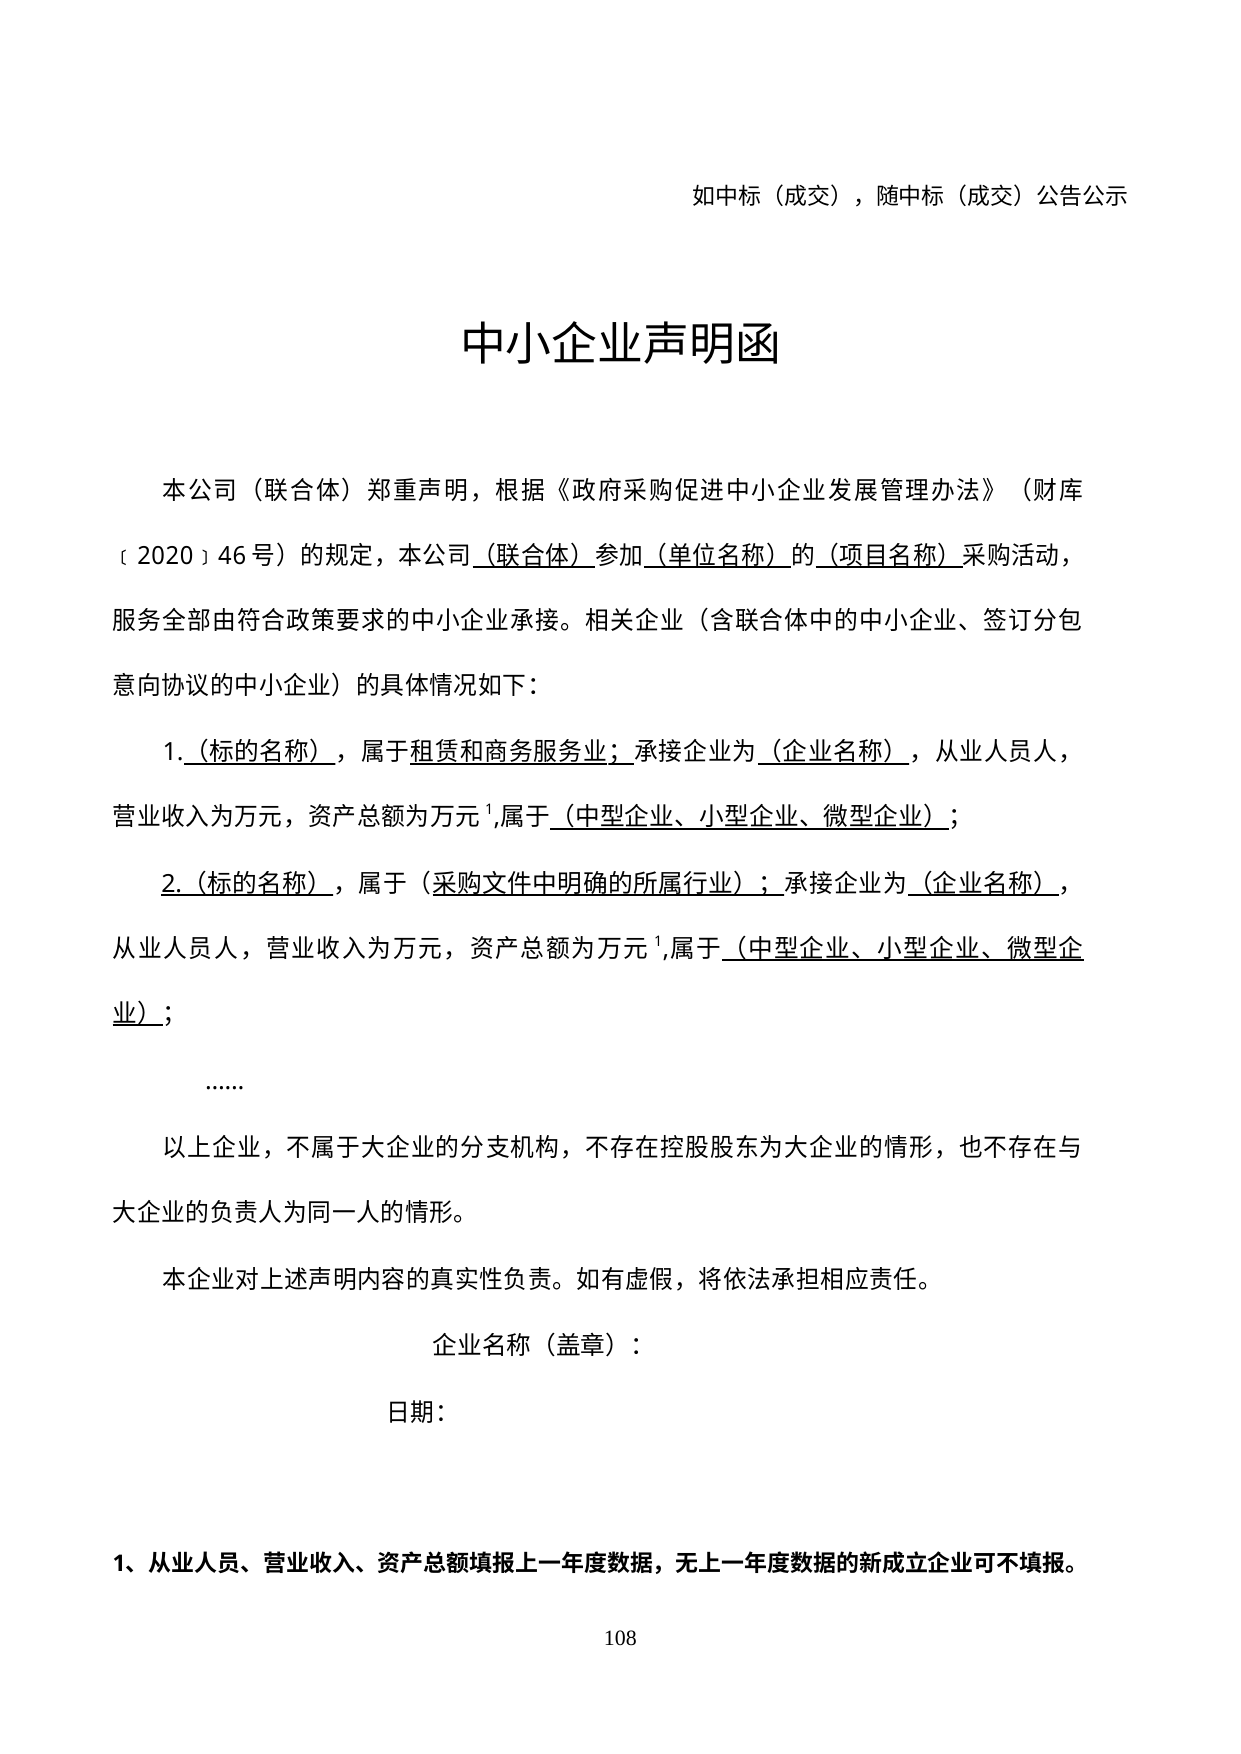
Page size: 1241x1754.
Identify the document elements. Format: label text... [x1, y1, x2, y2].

text 企业名称（盖章）： [112, 1311, 1084, 1376]
text 1、从业人员、营业收入、资产总额填报上一年度数据，无上一年度数据的新成立企业可不填报。 [112, 1538, 1128, 1580]
text 1.（标的名称），属于租赁和商务服务业；承接企业为（企业名称），从业人员人，营业收入为万元，资产总额为万元1,属于（中型企业、小型企业、微型企业）； [112, 717, 1084, 847]
text 中小企业声明函 [112, 292, 1128, 389]
text 日期： [112, 1378, 1084, 1443]
text 本企业对上述声明内容的真实性负责。如有虚假，将依法承担相应责任。 [112, 1245, 1084, 1310]
text 2.（标的名称），属于（采购文件中明确的所属行业）；承接企业为（企业名称），从业人员人，营业收入为万元，资产总额为万元1,属于（中型企业、小型企业、微型企业）； [112, 849, 1084, 1044]
text …… [156, 1047, 1084, 1112]
text 本公司（联合体）郑重声明，根据《政府采购促进中小企业发展管理办法》（财库﹝2020﹞46号）的规定，本公司（联合体）参加（单位名称）的（项目名称）采购活动，服务全部由符合政策要求的中小企业承接。相关企业（含联合体中的中小企业、签订分包意向协议的中小企业）的具体情况如下： [112, 456, 1084, 716]
text 如中标（成交），随中标（成交）公告公示 [112, 162, 1128, 227]
text 以上企业，不属于大企业的分支机构，不存在控股股东为大企业的情形，也不存在与大企业的负责人为同一人的情形。 [112, 1113, 1084, 1243]
